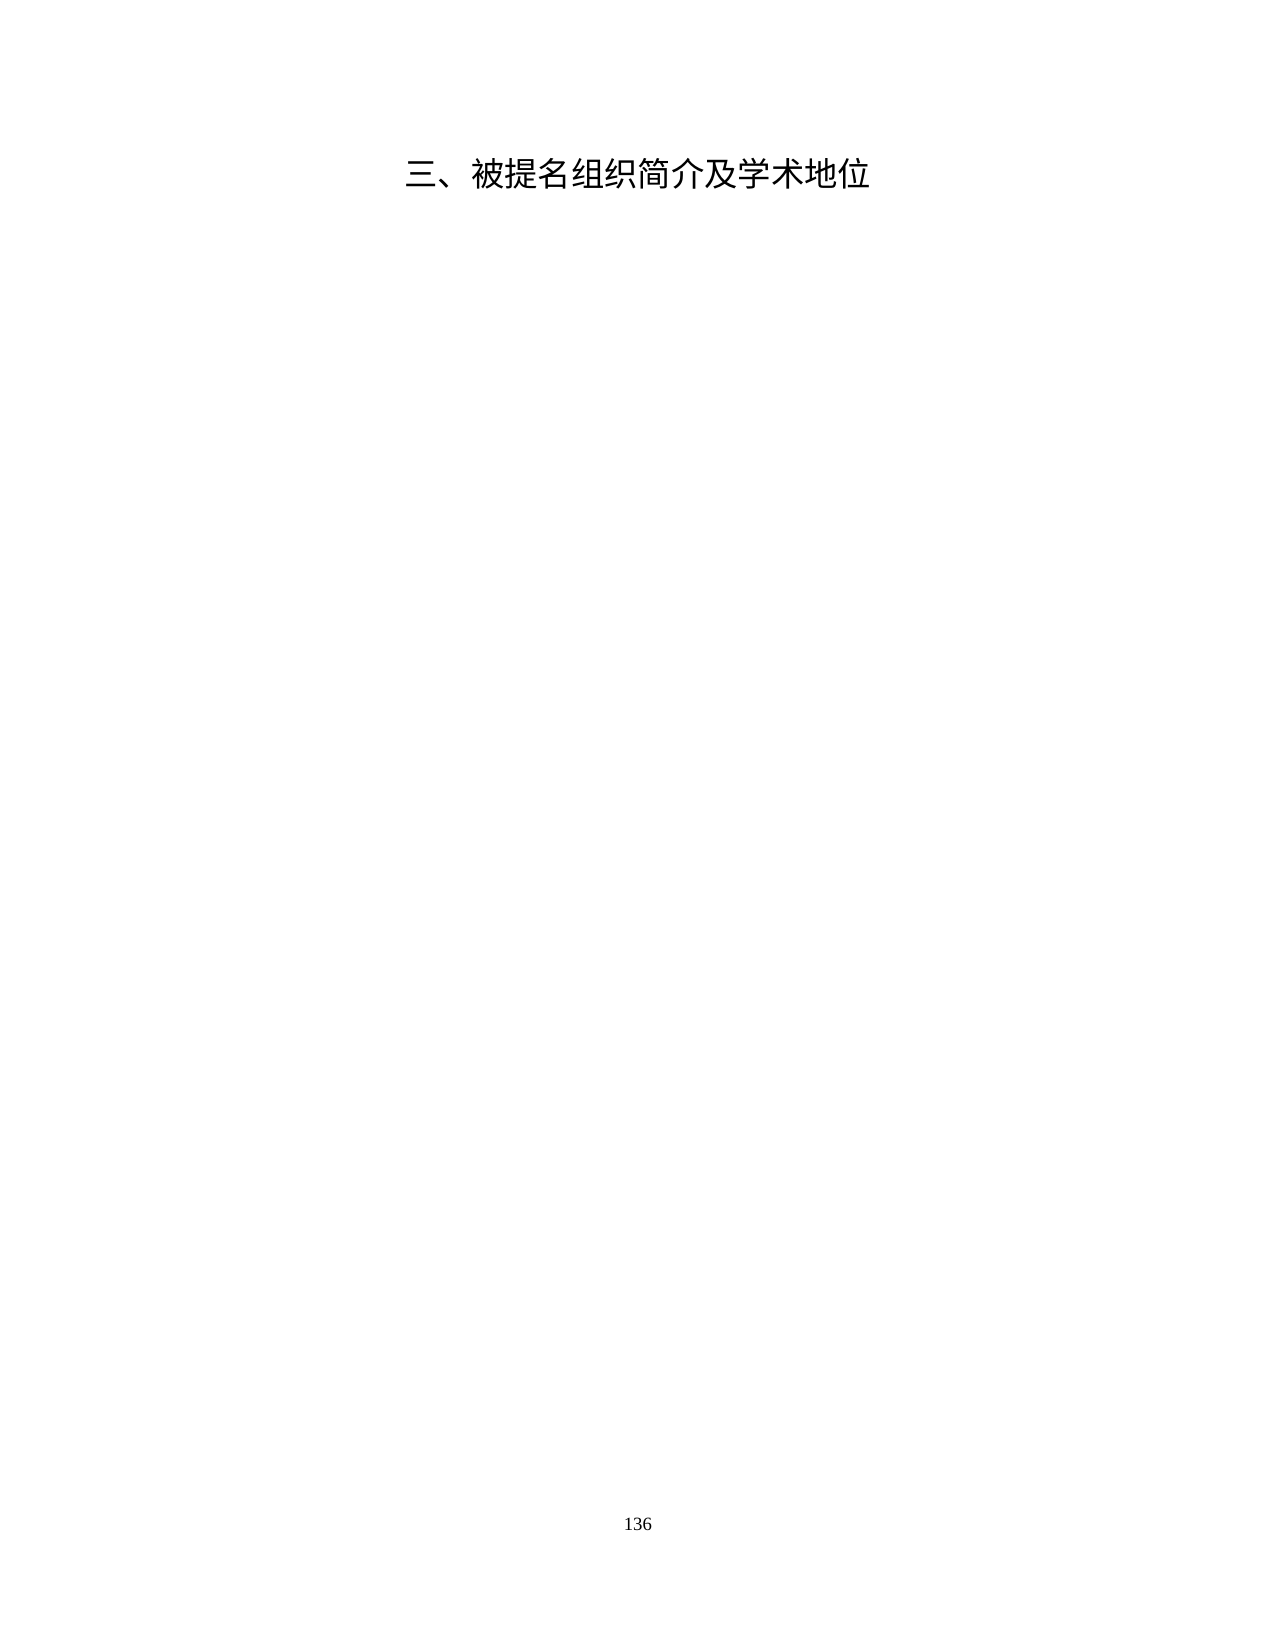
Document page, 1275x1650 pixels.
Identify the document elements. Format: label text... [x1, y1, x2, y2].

text 三、被提名组织简介及学术地位 [130, 148, 1145, 196]
